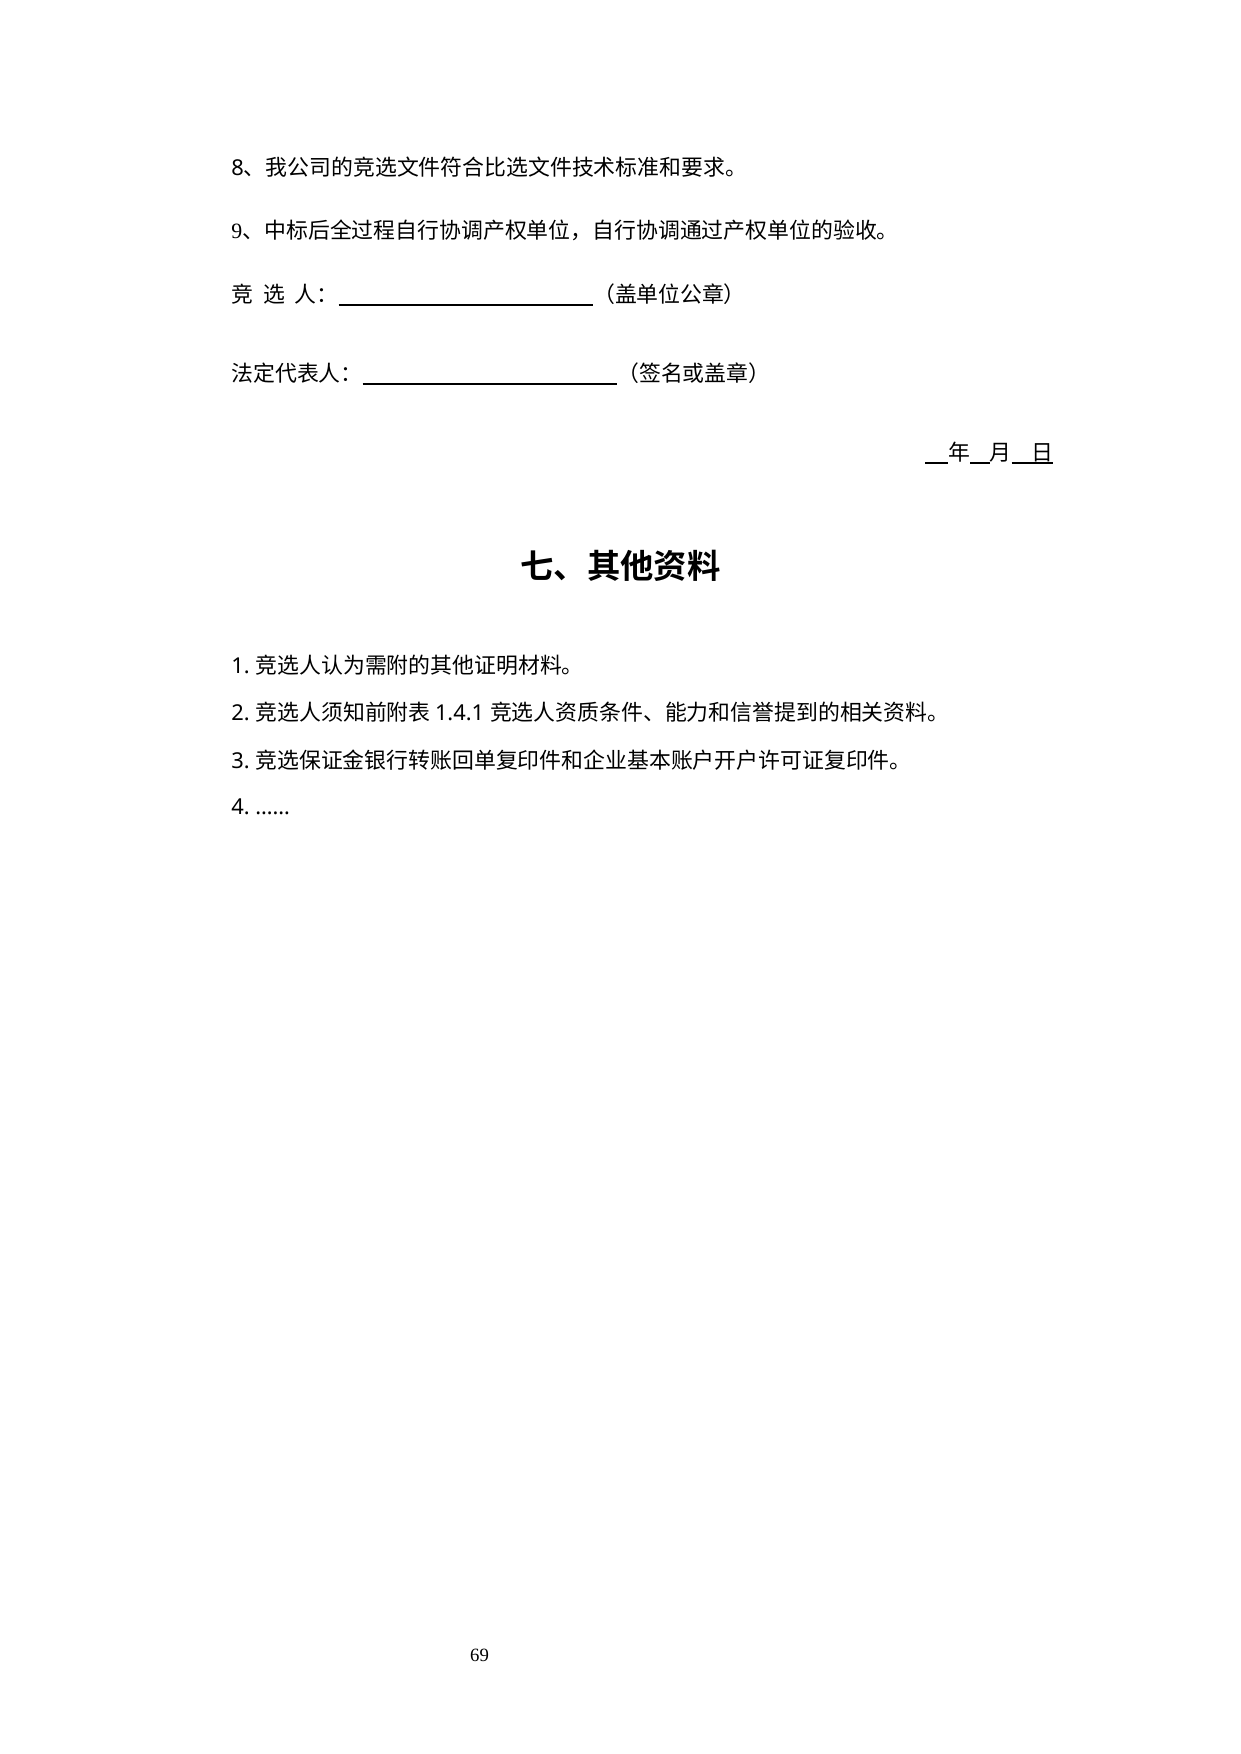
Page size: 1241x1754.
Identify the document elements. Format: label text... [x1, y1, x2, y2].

text 竞 选 人： （盖单位公章） [187, 277, 1053, 308]
text 1. 竞选人认为需附的其他证明材料。 [187, 648, 1053, 679]
text 4. …… [187, 791, 1053, 820]
text 年 月 日 [187, 435, 1053, 467]
text 3. 竞选保证金银行转账回单复印件和企业基本账户开户许可证复印件。 [187, 743, 1053, 775]
text 2. 竞选人须知前附表1.4.1 竞选人资质条件、能力和信誉提到的相关资料。 [187, 695, 1053, 727]
text 法定代表人： （签名或盖章） [187, 356, 1053, 388]
text 8、我公司的竞选文件符合比选文件技术标准和要求。 [187, 150, 1053, 182]
subtitle 七、其他资料 [187, 539, 1053, 588]
list 9、中标后全过程自行协调产权单位，自行协调通过产权单位的验收。 [187, 213, 1053, 245]
